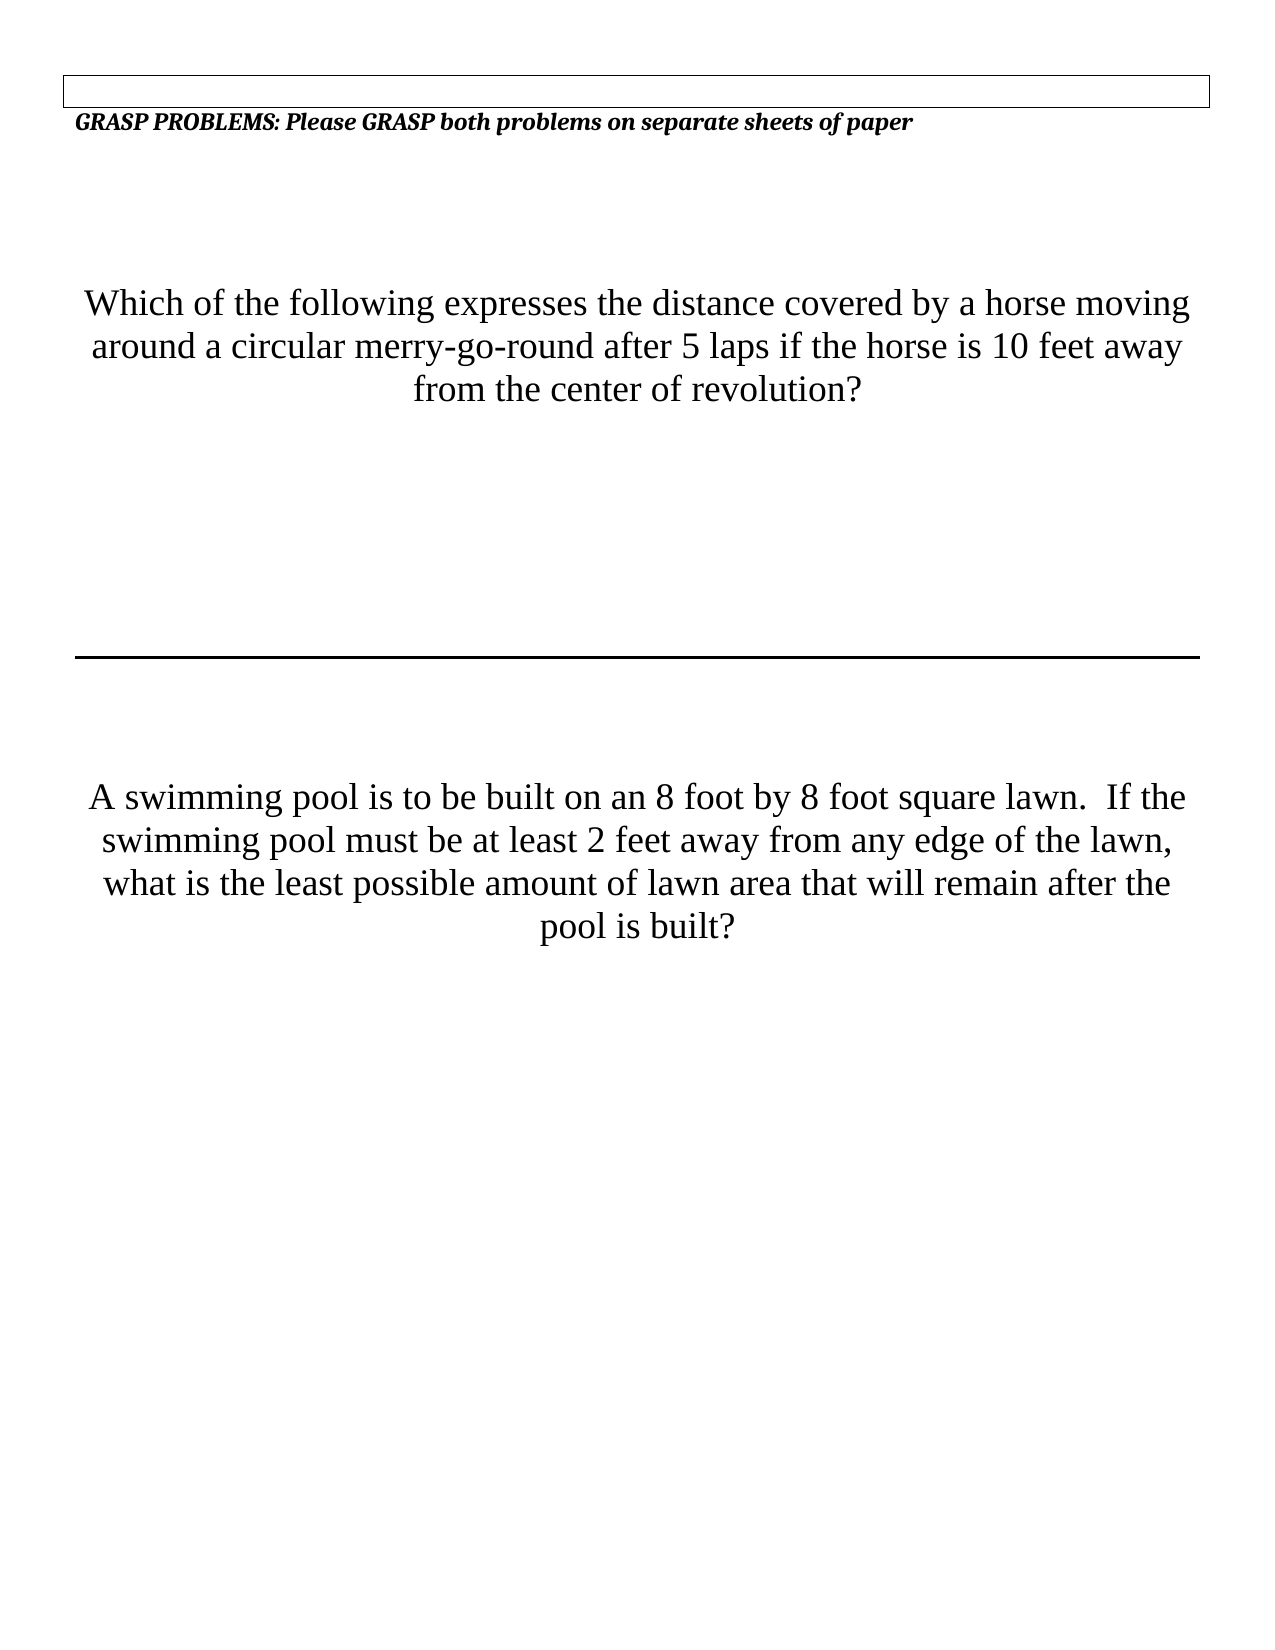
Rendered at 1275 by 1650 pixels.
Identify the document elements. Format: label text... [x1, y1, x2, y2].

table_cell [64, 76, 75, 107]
text A swimming pool is to be built on an 8 foot by 8 foot square lawn. If the swimming pool must be at least 2 feet away from any edge of the lawn, what is the least possible amount of lawn area that will remain after the pool is built? [75, 774, 1200, 947]
text Which of the following expresses the distance covered by a horse moving around a circular merry-go-round after 5 laps if the horse is 10 feet away from the center of revolution? [75, 280, 1200, 409]
text GRASP PROBLEMS: Please GRASP both problems on separate sheets of paper [75, 108, 1200, 136]
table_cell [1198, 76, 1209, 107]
